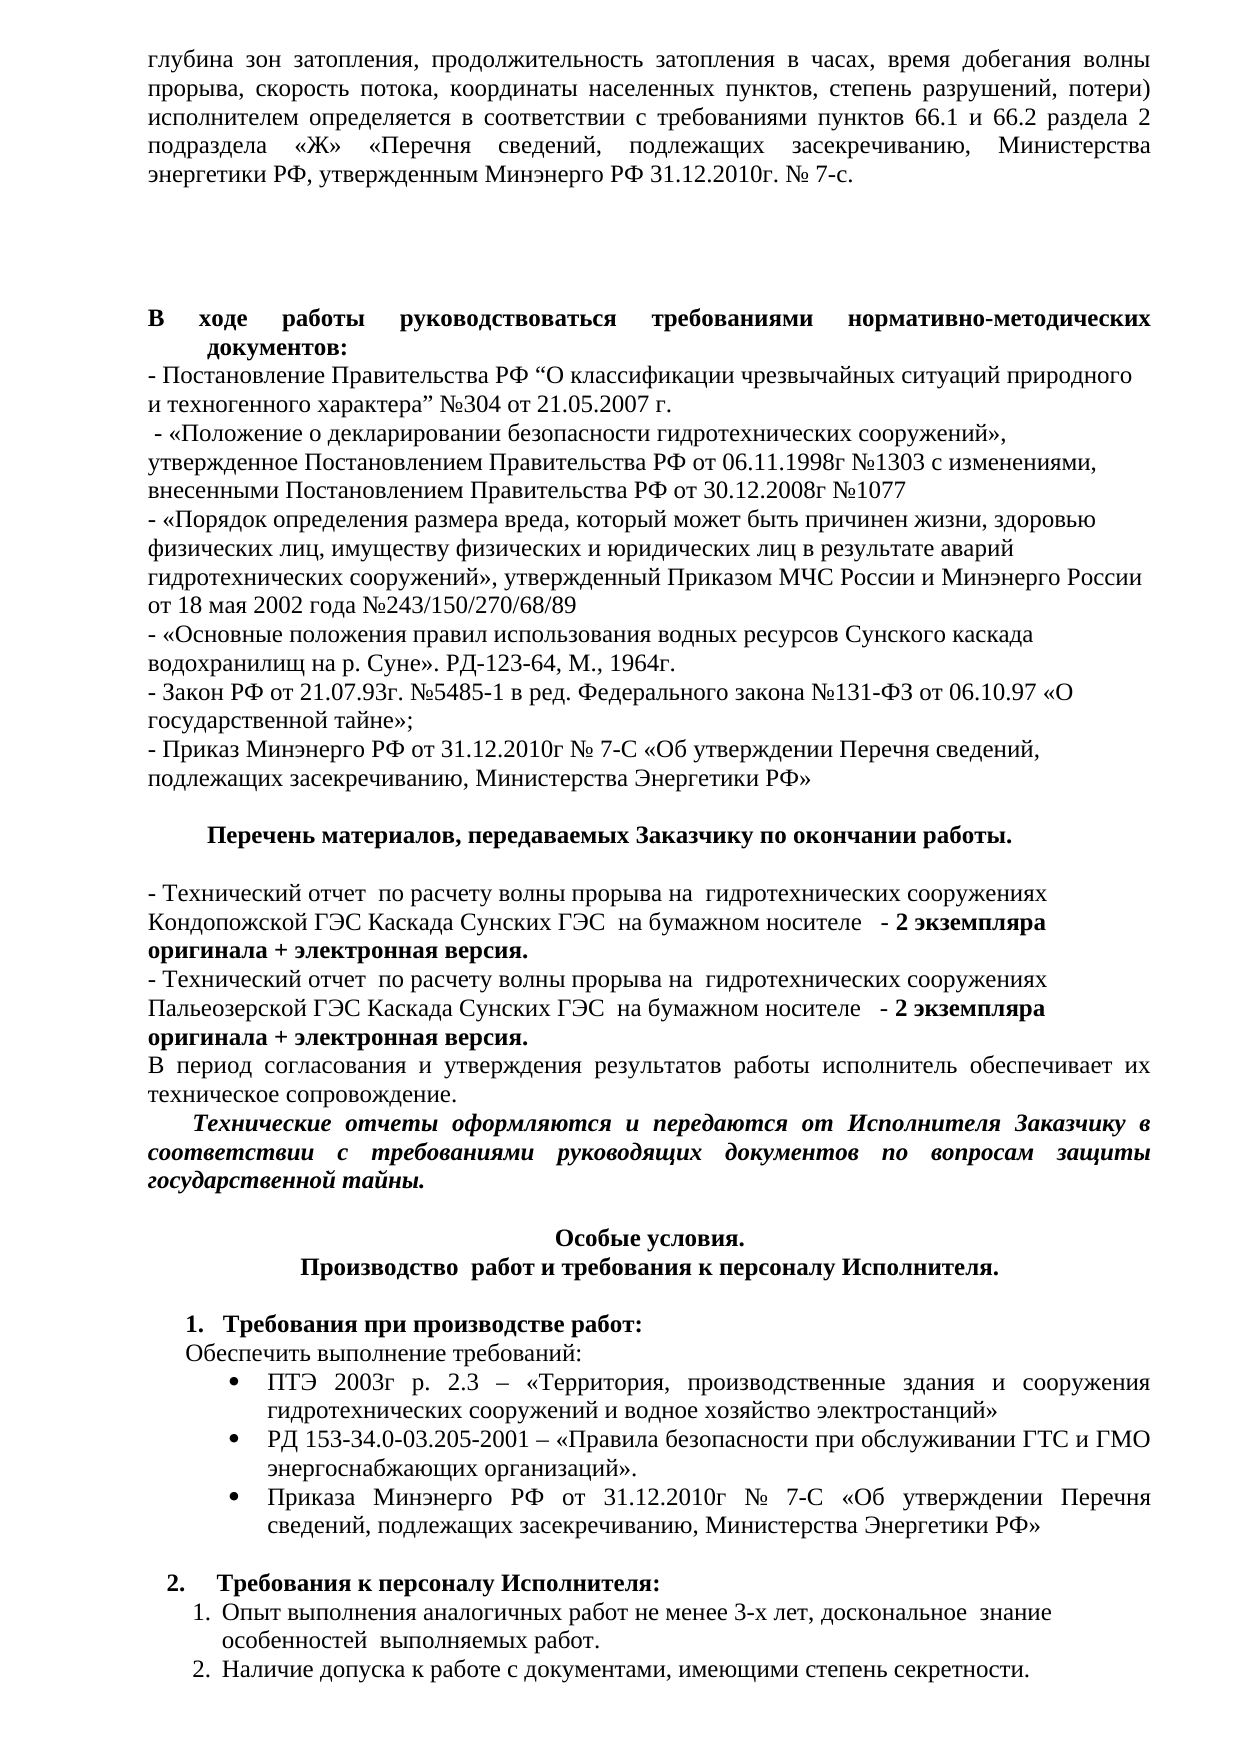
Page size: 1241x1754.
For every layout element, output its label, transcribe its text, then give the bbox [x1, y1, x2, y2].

list Требования при производстве работ: [185, 1309, 1152, 1338]
list РД 153-34.0-03.205-2001 – «Правила безопасности при обслуживании ГТС и ГМО энергоснабжающих организаций». [229, 1424, 1152, 1482]
text - Постановление Правительства РФ “О классификации чрезвычайных ситуаций природного и техногенного характера” №304 от 21.05.2007 г. [148, 361, 1152, 418]
text В период согласования и утверждения результатов работы исполнитель обеспечивает их техническое сопровождение. [148, 1051, 1152, 1108]
list Приказа Минэнерго РФ от 31.12.2010г № 7-С «Об утверждении Перечня сведений, подлежащих засекречиванию, Министерства Энергетики РФ» [229, 1482, 1152, 1539]
text - «Положение о декларировании безопасности гидротехнических сооружений», утвержденное Постановлением Правительства РФ от 06.11.1998г №1303 с изменениями, внесенными Постановлением Правительства РФ от 30.12.2008г №1077 [148, 418, 1152, 504]
list Наличие допуска к работе с документами, имеющими степень секретности. [192, 1654, 1152, 1683]
text - «Основные положения правил использования водных ресурсов Сунского каскада водохранилищ на р. Суне». РД-123-64, М., 1964г. [148, 619, 1152, 677]
text Особые условия. [148, 1223, 1152, 1252]
list Опыт выполнения аналогичных работ не менее 3-х лет, доскональное знание особенностей выполняемых работ. [192, 1597, 1152, 1654]
text В ходе работы руководствоваться требованиями нормативно-методических документов: [148, 303, 1152, 361]
list ПТЭ 2003г р. 2.3 – «Территория, производственные здания и сооружения гидротехнических сооружений и водное хозяйство электростанций» [229, 1367, 1152, 1424]
text - Приказ Минэнерго РФ от 31.12.2010г № 7-С «Об утверждении Перечня сведений, подлежащих засекречиванию, Министерства Энергетики РФ» [148, 734, 1152, 792]
text Технические отчеты оформляются и передаются от Исполнителя Заказчику в соответствии с требованиями руководящих документов по вопросам защиты государственной тайны. [148, 1108, 1152, 1194]
text - Технический отчет по расчету волны прорыва на гидротехнических сооружениях Кондопожской ГЭС Каскада Сунских ГЭС на бумажном носителе - 2 экземпляра оригинала + электронная версия. [148, 878, 1152, 964]
text Производство работ и требования к персоналу Исполнителя. [148, 1252, 1152, 1281]
text Обеспечить выполнение требований: [185, 1338, 1152, 1367]
text - Закон РФ от 21.07.93г. №5485-1 в ред. Федерального закона №131-ФЗ от 06.10.97 «О государственной тайне»; [148, 677, 1152, 734]
list Требования к персоналу Исполнителя: [166, 1568, 1152, 1597]
text Перечень материалов, передаваемых Заказчику по окончании работы. [207, 821, 1152, 849]
text - «Порядок определения размера вреда, который может быть причинен жизни, здоровью физических лиц, имуществу физических и юридических лиц в результате аварий гидротехнических сооружений», утвержденный Приказом МЧС России и Минэнерго России от 18 мая 2002 года №243/150/270/68/89 [148, 504, 1152, 619]
text - Технический отчет по расчету волны прорыва на гидротехнических сооружениях Пальеозерской ГЭС Каскада Сунских ГЭС на бумажном носителе - 2 экземпляра оригинала + электронная версия. [148, 964, 1152, 1051]
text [148, 44, 1152, 188]
